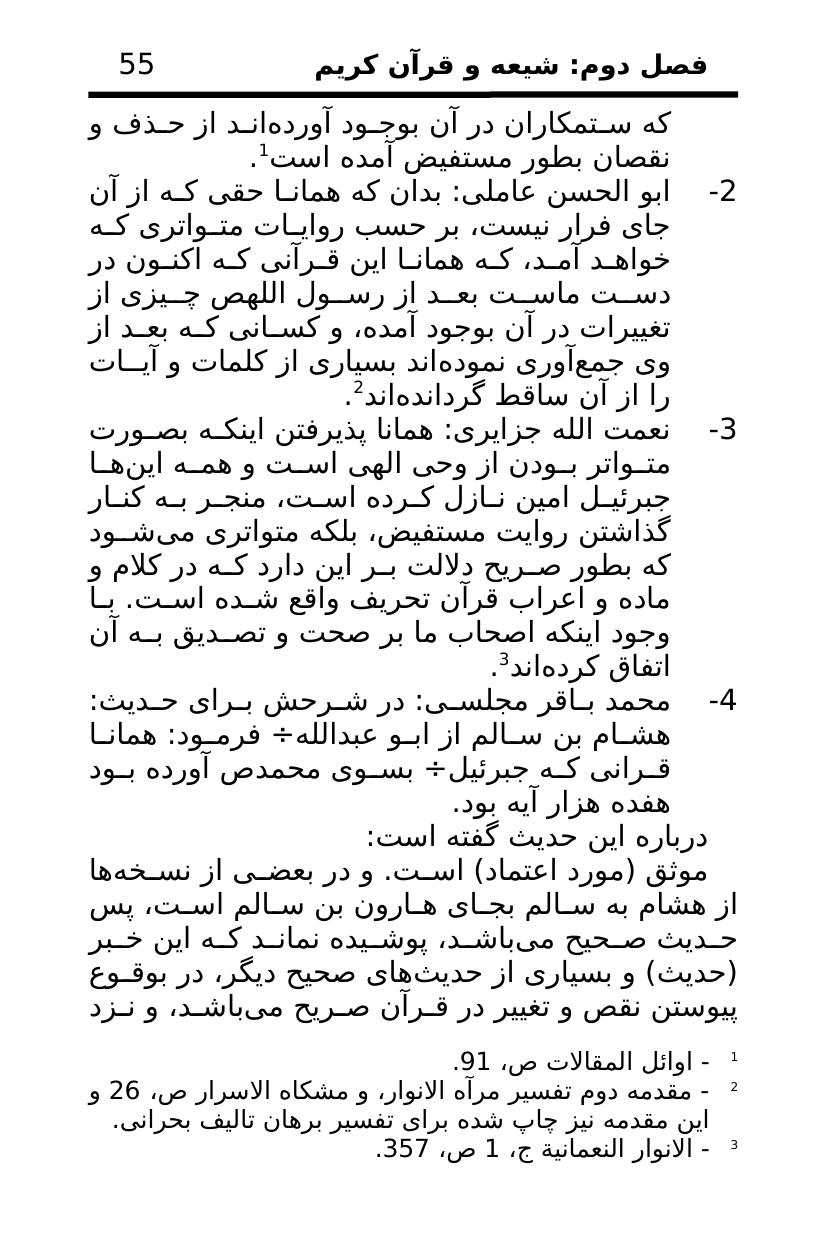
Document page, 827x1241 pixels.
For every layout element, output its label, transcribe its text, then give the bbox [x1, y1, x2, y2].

list نعمت الله جزایری: همانا پذیرفتن اینکه بصورت متواتر بودن از وحی الهی است و همه این‌ها جبرئیل امین نازل کرده است، منجر به کنار گذاشتن روایت مستفیض، بلکه متواتری می‌شود که بطور صریح دلالت بر این دارد که در کلام و ماده و اعراب قرآن تحریف واقع شده است. با وجود اینکه اصحاب ما بر صحت و تصدیق به آن اتفاق کرده‌اند‌. [89, 412, 708, 684]
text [89, 853, 738, 1023]
list ابو الحسن عاملی: بدان که همانا حقی که از آن جای فرار نیست، بر حسب روایات متواتری که خواهد آمد، که همانا این قرآنی که اکنون در دست ماست بعد از رسول اللهص‌ چیزی از تغییرات در آن بوجود آمده، و کسانی که بعد از وی جمع‌آوری نموده‌اند بسیاری از کلمات و آیات را از آن ساقط گردانده‌اند. [89, 174, 708, 412]
list محمد باقر ‌مجلسی: در شرحش برای حدیث: هشام بن سالم از ابو عبدالله÷ فرمود: همانا قرانی که جبرئیل÷ بسوی محمدص آورده بود هفده هزار آیه بود. [89, 684, 708, 819]
text درباره این حدیث گفته است: [89, 819, 738, 853]
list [89, 106, 708, 174]
